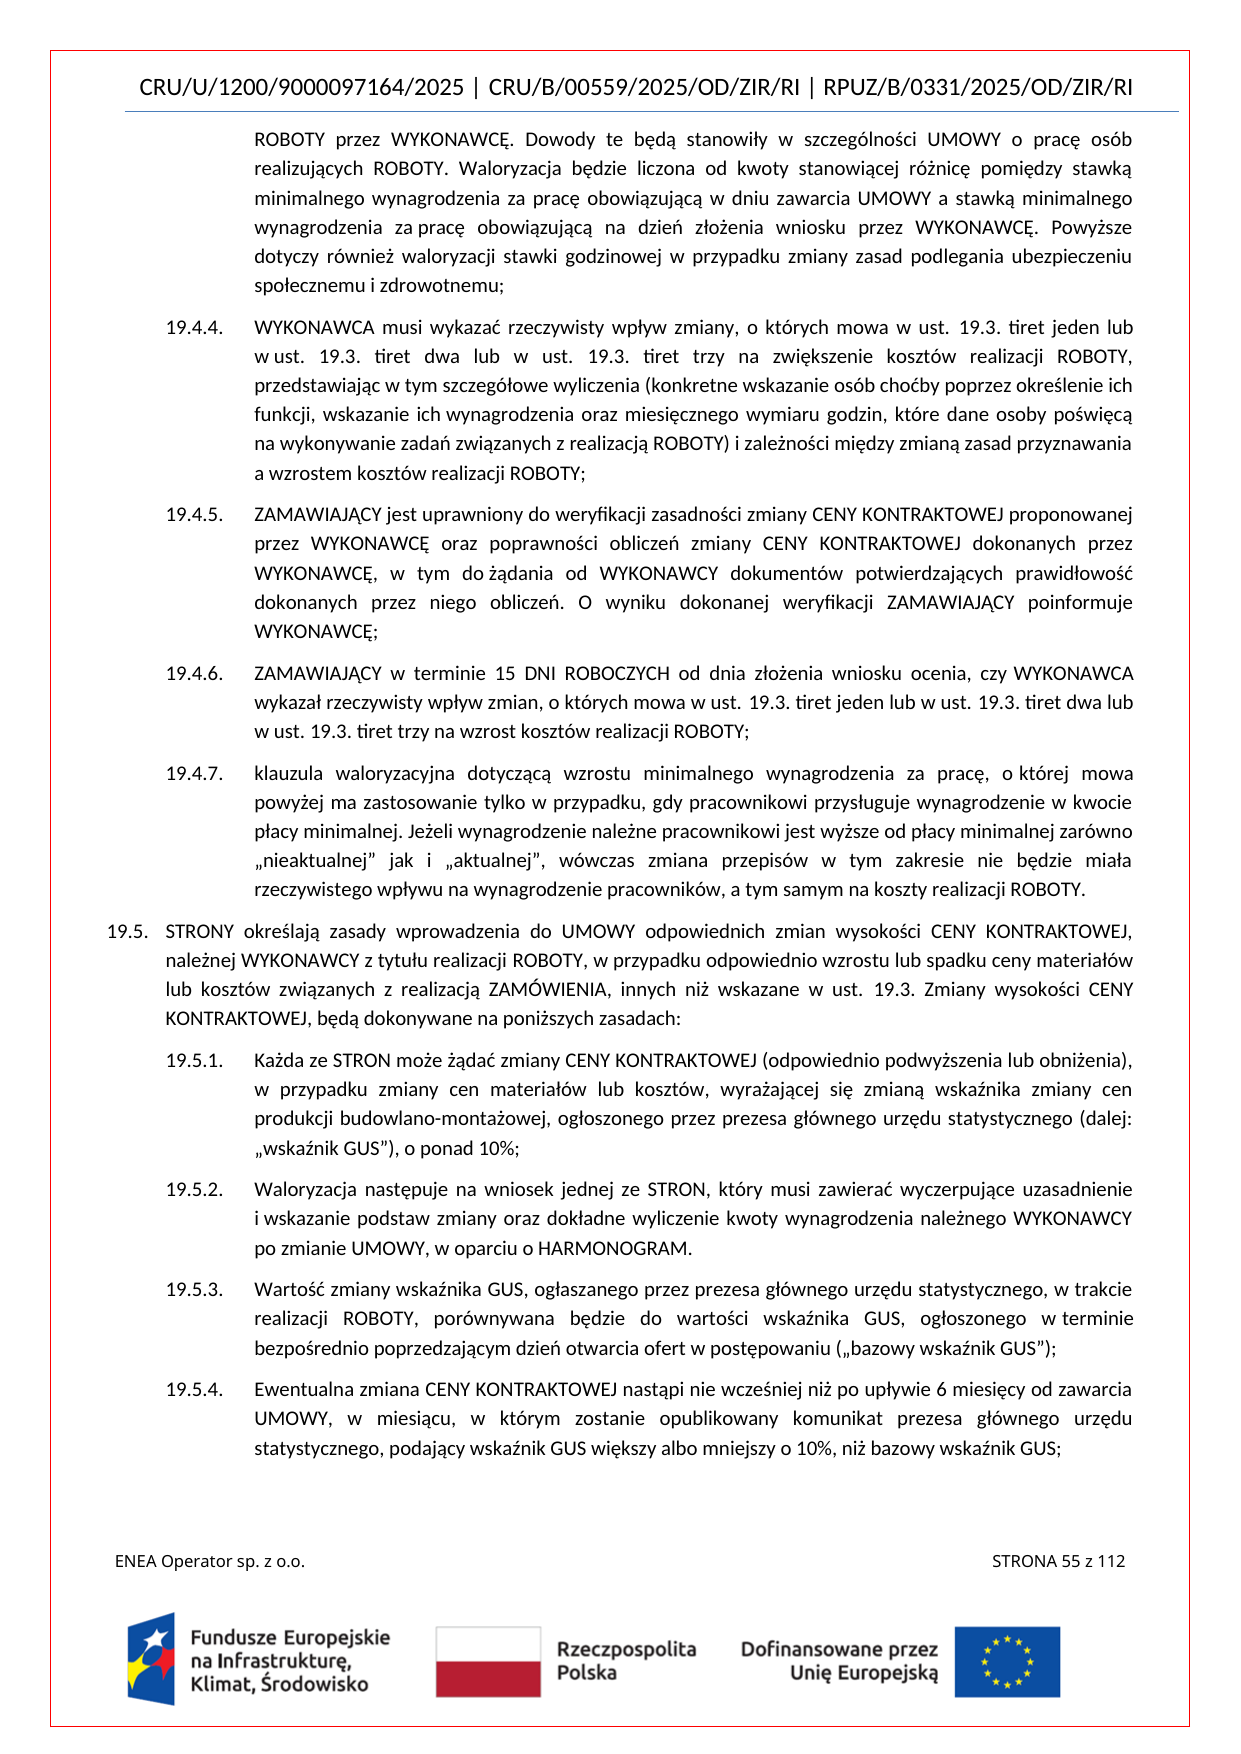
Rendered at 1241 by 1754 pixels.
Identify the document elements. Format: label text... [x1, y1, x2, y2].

list klauzula waloryzacyjna dotyczącą wzrostu minimalnego wynagrodzenia za pracę, o której mowa powyżej ma zastosowanie tylko w przypadku, gdy pracownikowi przysługuje wynagrodzenie w kwocie płacy minimalnej. Jeżeli wynagrodzenie należne pracownikowi jest wyższe od płacy minimalnej zarówno „nieaktualnej” jak i „aktualnej”, wówczas zmiana przepisów w tym zakresie nie będzie miała rzeczywistego wpływu na wynagrodzenie pracowników, a tym samym na koszty realizacji ROBOTY. [165, 760, 1134, 902]
picture [106, 1589, 1074, 1726]
list Wartość zmiany wskaźnika GUS, ogłaszanego przez prezesa głównego urzędu statystycznego, w trakcie realizacji ROBOTY, porównywana będzie do wartości wskaźnika GUS, ogłoszonego w terminie bezpośrednio poprzedzającym dzień otwarcia ofert w postępowaniu („bazowy wskaźnik GUS”); [165, 1276, 1134, 1360]
list Waloryzacja następuje na wniosek jednej ze STRON, który musi zawierać wyczerpujące uzasadnienie i wskazanie podstaw zmiany oraz dokładne wyliczenie kwoty wynagrodzenia należnego WYKONAWCY po zmianie UMOWY, w oparciu o HARMONOGRAM. [165, 1176, 1134, 1260]
list STRONY określają zasady wprowadzenia do UMOWY odpowiednich zmian wysokości CENY KONTRAKTOWEJ, należnej WYKONAWCY z tytułu realizacji ROBOTY, w przypadku odpowiednio wzrostu lub spadku ceny materiałów lub kosztów związanych z realizacją ZAMÓWIENIA, innych niż wskazane w ust. 19.3. Zmiany wysokości CENY KONTRAKTOWEJ, będą dokonywane na poniższych zasadach: [106, 918, 1134, 1031]
list WYKONAWCA musi wykazać rzeczywisty wpływ zmiany, o których mowa w ust. 19.3. tiret jeden lub w ust. 19.3. tiret dwa lub w ust. 19.3. tiret trzy na zwiększenie kosztów realizacji ROBOTY, przedstawiając w tym szczegółowe wyliczenia (konkretne wskazanie osób choćby poprzez określenie ich funkcji, wskazanie ich wynagrodzenia oraz miesięcznego wymiaru godzin, które dane osoby poświęcą na wykonywanie zadań związanych z realizacją ROBOTY) i zależności między zmianą zasad przyznawania a wzrostem kosztów realizacji ROBOTY; [165, 314, 1134, 485]
list Każda ze STRON może żądać zmiany CENY KONTRAKTOWEJ (odpowiednio podwyższenia lub obniżenia), w przypadku zmiany cen materiałów lub kosztów, wyrażającej się zmianą wskaźnika zmiany cen produkcji budowlano-montażowej, ogłoszonego przez prezesa głównego urzędu statystycznego (dalej: „wskaźnik GUS”), o ponad 10%; [165, 1047, 1134, 1160]
list Ewentualna zmiana CENY KONTRAKTOWEJ nastąpi nie wcześniej niż po upływie 6 miesięcy od zawarcia UMOWY, w miesiącu, w którym zostanie opublikowany komunikat prezesa głównego urzędu statystycznego, podający wskaźnik GUS większy albo mniejszy o 10%, niż bazowy wskaźnik GUS; [165, 1376, 1134, 1460]
list ZAMAWIAJĄCY w terminie 15 DNI ROBOCZYCH od dnia złożenia wniosku ocenia, czy WYKONAWCA wykazał rzeczywisty wpływ zmian, o których mowa w ust. 19.3. tiret jeden lub w ust. 19.3. tiret dwa lub w ust. 19.3. tiret trzy na wzrost kosztów realizacji ROBOTY; [165, 660, 1134, 743]
list ZAMAWIAJĄCY jest uprawniony do weryfikacji zasadności zmiany CENY KONTRAKTOWEJ proponowanej przez WYKONAWCĘ oraz poprawności obliczeń zmiany CENY KONTRAKTOWEJ dokonanych przez WYKONAWCĘ, w tym do żądania od WYKONAWCY dokumentów potwierdzających prawidłowość dokonanych przez niego obliczeń. O wyniku dokonanej weryfikacji ZAMAWIAJĄCY poinformuje WYKONAWCĘ; [165, 501, 1134, 643]
